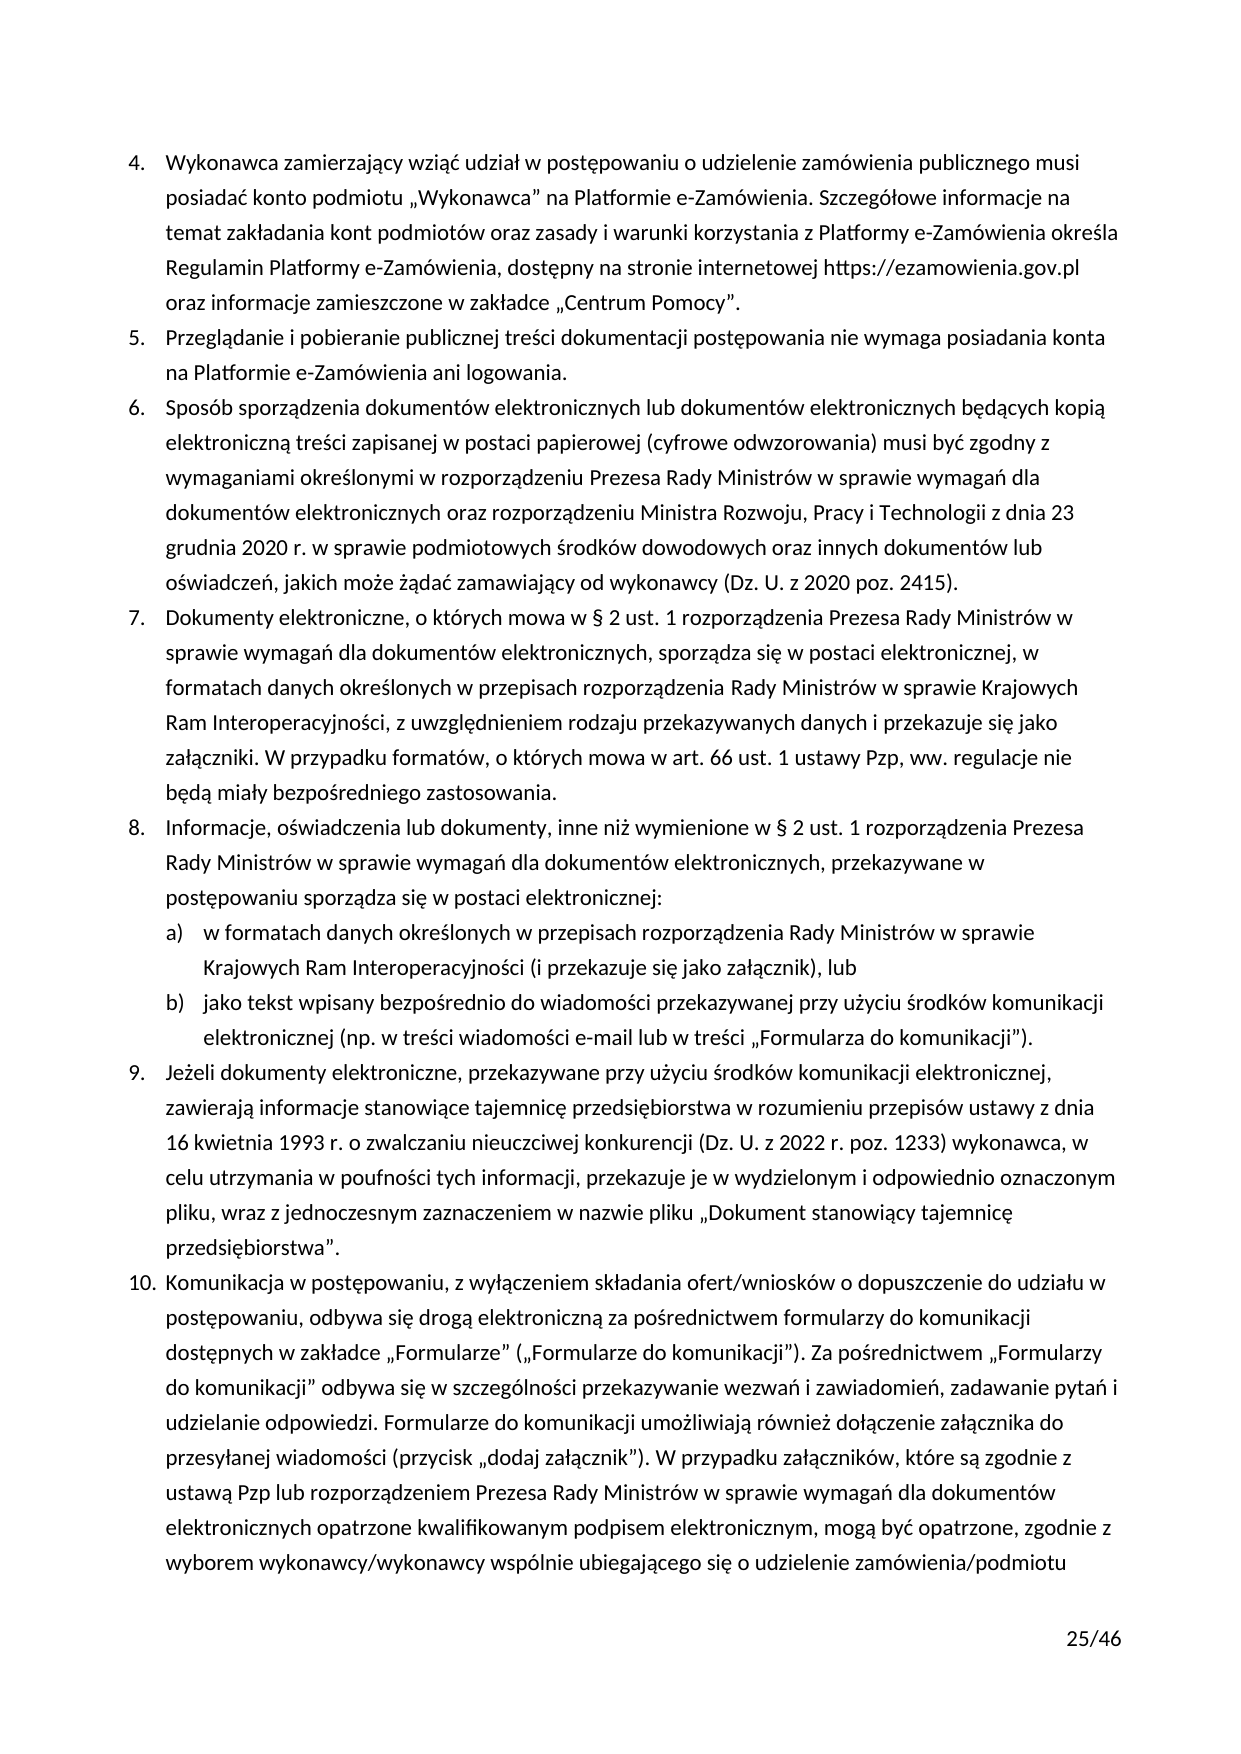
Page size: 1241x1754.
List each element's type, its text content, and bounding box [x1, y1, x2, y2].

list Jeżeli dokumenty elektroniczne, przekazywane przy użyciu środków komunikacji elektronicznej, zawierają informacje stanowiące tajemnicę przedsiębiorstwa w rozumieniu przepisów ustawy z dnia 16 kwietnia 1993 r. o zwalczaniu nieuczciwej konkurencji (Dz. U. z 2022 r. poz. 1233) wykonawca, w celu utrzymania w poufności tych informacji, przekazuje je w wydzielonym i odpowiednio oznaczonym pliku, wraz z jednoczesnym zaznaczeniem w nazwie pliku „Dokument stanowiący tajemnicę przedsiębiorstwa”. [128, 1058, 1121, 1261]
list jako tekst wpisany bezpośrednio do wiadomości przekazywanej przy użyciu środków komunikacji elektronicznej (np. w treści wiadomości e-mail lub w treści „Formularza do komunikacji”). [166, 988, 1121, 1051]
list Dokumenty elektroniczne, o których mowa w § 2 ust. 1 rozporządzenia Prezesa Rady Ministrów w sprawie wymagań dla dokumentów elektronicznych, sporządza się w postaci elektronicznej, w formatach danych określonych w przepisach rozporządzenia Rady Ministrów w sprawie Krajowych Ram Interoperacyjności, z uwzględnieniem rodzaju przekazywanych danych i przekazuje się jako załączniki. W przypadku formatów, o których mowa w art. 66 ust. 1 ustawy Pzp, ww. regulacje nie będą miały bezpośredniego zastosowania. [128, 603, 1121, 806]
list w formatach danych określonych w przepisach rozporządzenia Rady Ministrów w sprawie Krajowych Ram Interoperacyjności (i przekazuje się jako załącznik), lub [166, 918, 1121, 981]
list Wykonawca zamierzający wziąć udział w postępowaniu o udzielenie zamówienia publicznego musi posiadać konto podmiotu „Wykonawca” na Platformie e-Zamówienia. Szczegółowe informacje na temat zakładania kont podmiotów oraz zasady i warunki korzystania z Platformy e-Zamówienia określa Regulamin Platformy e-Zamówienia, dostępny na stronie internetowej https://ezamowienia.gov.pl oraz informacje zamieszczone w zakładce „Centrum Pomocy”. [128, 148, 1121, 316]
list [128, 1268, 1121, 1576]
list Informacje, oświadczenia lub dokumenty, inne niż wymienione w § 2 ust. 1 rozporządzenia Prezesa Rady Ministrów w sprawie wymagań dla dokumentów elektronicznych, przekazywane w postępowaniu sporządza się w postaci elektronicznej: [128, 813, 1121, 911]
list Sposób sporządzenia dokumentów elektronicznych lub dokumentów elektronicznych będących kopią elektroniczną treści zapisanej w postaci papierowej (cyfrowe odwzorowania) musi być zgodny z wymaganiami określonymi w rozporządzeniu Prezesa Rady Ministrów w sprawie wymagań dla dokumentów elektronicznych oraz rozporządzeniu Ministra Rozwoju, Pracy i Technologii z dnia 23 grudnia 2020 r. w sprawie podmiotowych środków dowodowych oraz innych dokumentów lub oświadczeń, jakich może żądać zamawiający od wykonawcy (Dz. U. z 2020 poz. 2415). [128, 393, 1121, 596]
list Przeglądanie i pobieranie publicznej treści dokumentacji postępowania nie wymaga posiadania konta na Platformie e-Zamówienia ani logowania. [128, 323, 1121, 386]
